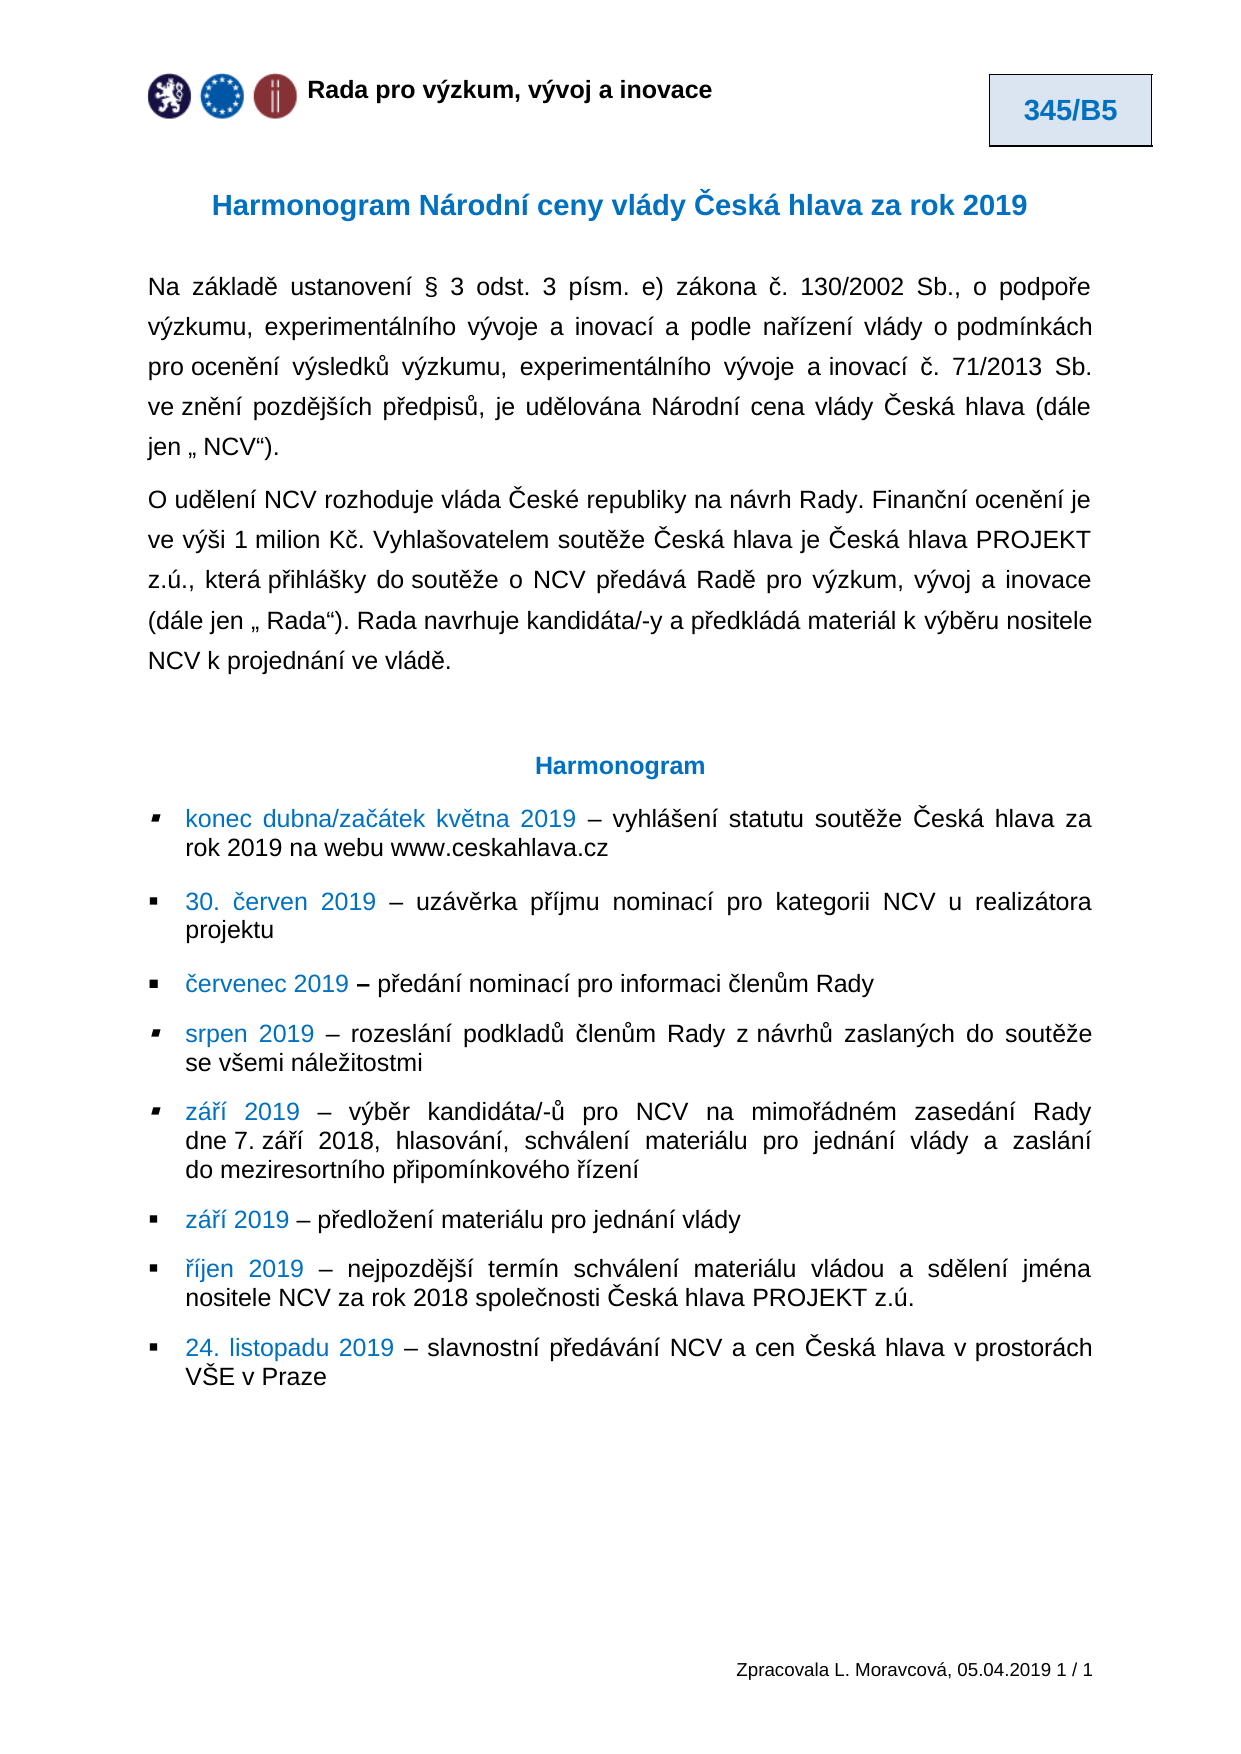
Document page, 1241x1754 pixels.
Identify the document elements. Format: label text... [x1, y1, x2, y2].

list 30. červen 2019 – uzávěrka příjmu nominací pro kategorii NCV u realizátora projektu [148, 887, 1093, 944]
text Harmonogram [148, 751, 1093, 780]
text Na základě ustanovení § 3 odst. 3 písm. e) zákona č. 130/2002 Sb., o podpoře výzkumu, experimentálního vývoje a inovací a podle nařízení vlády o podmínkách pro ocenění výsledků výzkumu, experimentálního vývoje a inovací č. 71/2013 Sb. ve znění pozdějších předpisů, je udělována Národní cena vlády Česká hlava (dále jen „ NCV“). [148, 272, 1093, 461]
list 24. listopadu 2019 – slavnostní předávání NCV a cen Česká hlava v prostorách VŠE v Praze [148, 1333, 1093, 1390]
list září 2019 – předložení materiálu pro jednání vlády [148, 1204, 1093, 1233]
list červenec 2019 – předání nominací pro informaci členům Rady [148, 969, 1093, 998]
picture [147, 73, 298, 120]
list září 2019 – výběr kandidáta/-ů pro NCV na mimořádném zasedání Rady dne 7. září 2018, hlasování, schválení materiálu pro jednání vlády a zaslání do meziresortního připomínkového řízení [148, 1097, 1093, 1184]
text Harmonogram Národní ceny vlády Česká hlava za rok 2019 [148, 188, 1093, 222]
list srpen 2019 – rozeslání podkladů členům Rady z návrhů zaslaných do soutěže se všemi náležitostmi [148, 1019, 1093, 1077]
text O udělení NCV rozhoduje vláda České republiky na návrh Rady. Finanční ocenění je ve výši 1 milion Kč. Vyhlašovatelem soutěže Česká hlava je Česká hlava PROJEKT z.ú., která přihlášky do soutěže o NCV předává Radě pro výzkum, vývoj a inovace (dále jen „ Rada“). Rada navrhuje kandidáta/-y a předkládá materiál k výběru nositele NCV k projednání ve vládě. [148, 485, 1093, 675]
list říjen 2019 – nejpozdější termín schválení materiálu vládou a sdělení jména nositele NCV za rok 2018 společnosti Česká hlava PROJEKT z.ú. [148, 1254, 1093, 1312]
list konec dubna/začátek května 2019 – vyhlášení statutu soutěže Česká hlava za rok 2019 na webu www.ceskahlava.cz [148, 804, 1093, 862]
